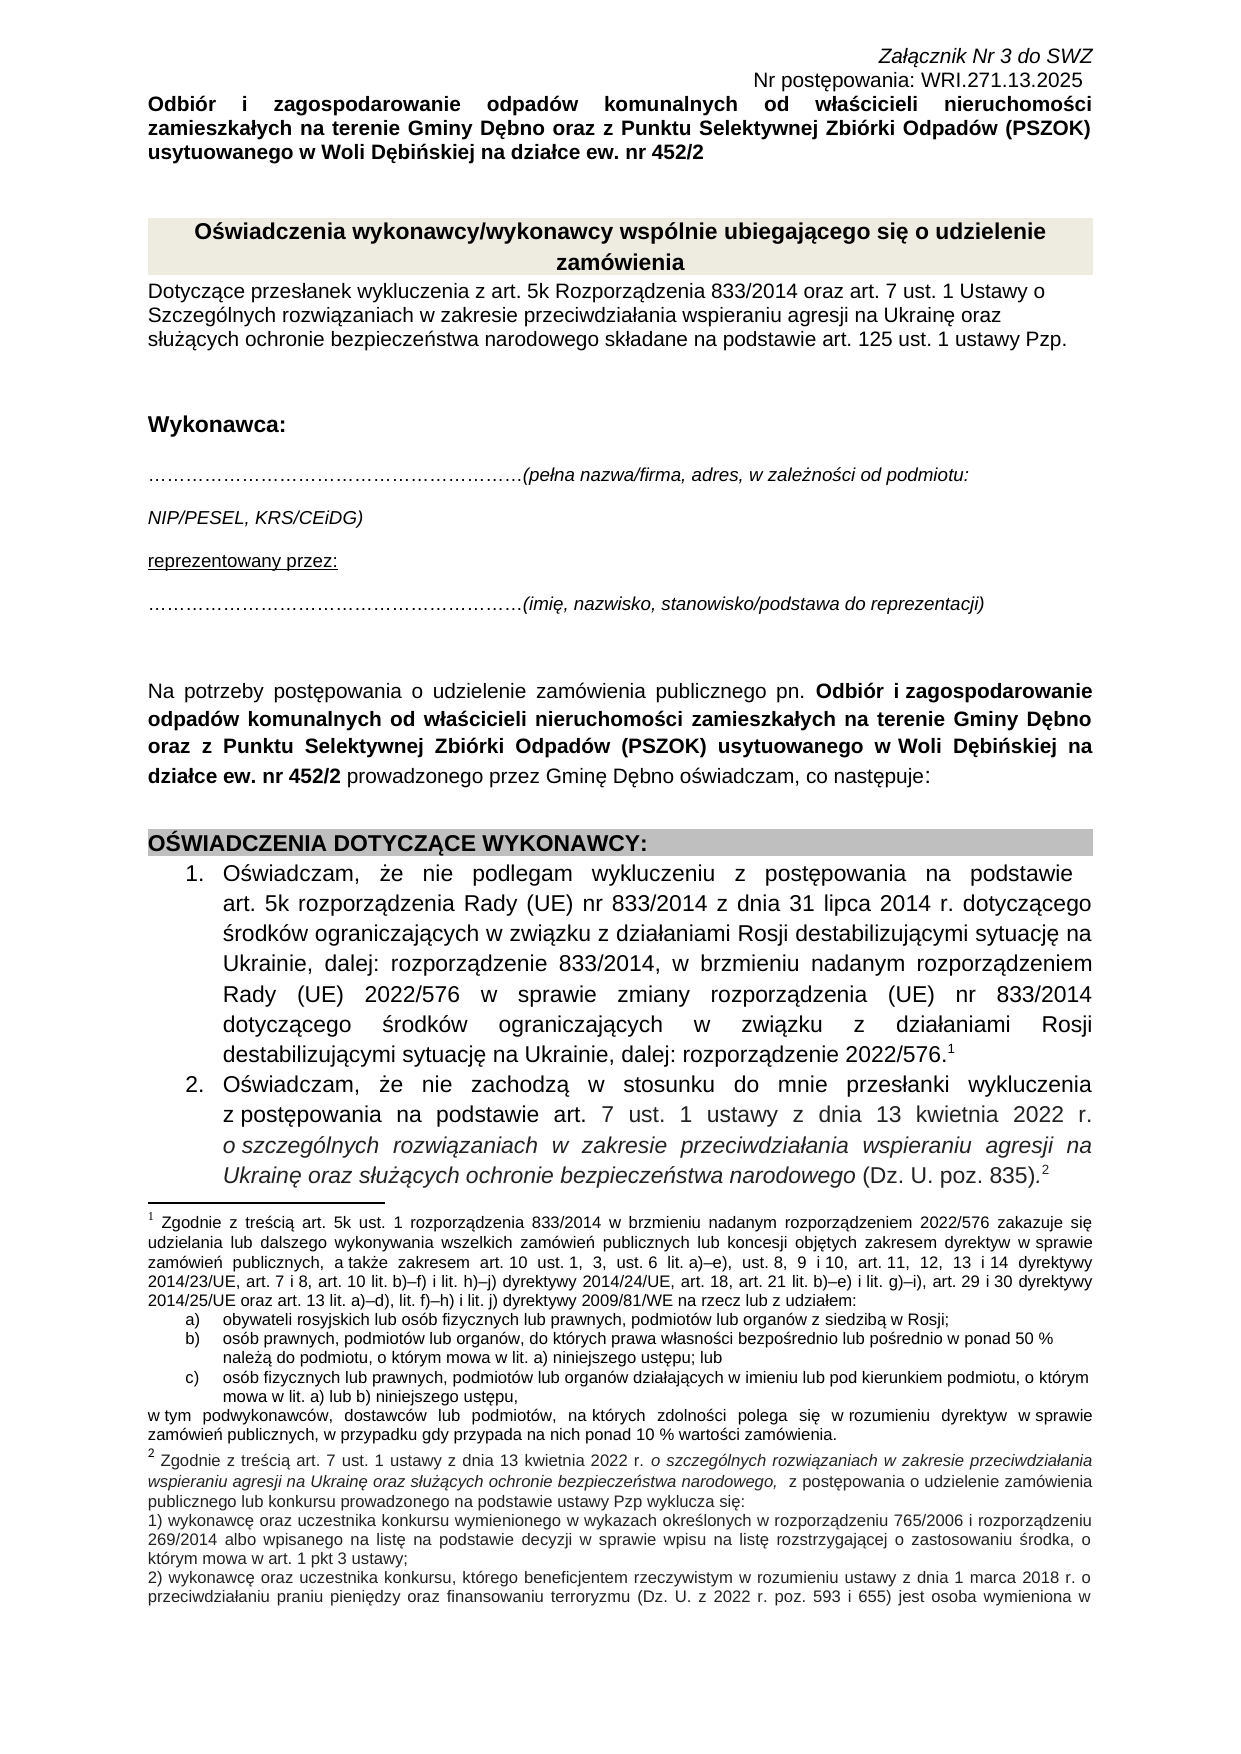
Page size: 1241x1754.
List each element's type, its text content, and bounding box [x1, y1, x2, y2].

text Oświadczenia wykonawcy/wykonawcy wspólnie ubiegającego się o udzielenie zamówienia [148, 218, 1093, 275]
text ……………………………………………………(pełna nazwa/firma, adres, w zależności od podmiotu: NIP/PESEL, KRS/CEiDG) [148, 464, 1048, 528]
text Dotyczące przesłanek wykluczenia z art. 5k Rozporządzenia 833/2014 oraz art. 7 ust. 1 Ustawy o Szczególnych rozwiązaniach w zakresie przeciwdziałania wspieraniu agresji na Ukrainę oraz służących ochronie bezpieczeństwa narodowego składane na podstawie art. 125 ust. 1 ustawy Pzp. [148, 279, 1093, 351]
text reprezentowany przez: [148, 550, 1093, 572]
list Oświadczam, że nie zachodzą w stosunku do mnie przesłanki wykluczenia z postępowania na podstawie art. 7 ust. 1 ustawy z dnia 13 kwietnia 2022 r. o szczególnych rozwiązaniach w zakresie przeciwdziałania wspieraniu agresji na Ukrainę oraz służących ochronie bezpieczeństwa narodowego (Dz. U. poz. 835). [185, 1071, 1093, 1188]
text Na potrzeby postępowania o udzielenie zamówienia publicznego pn. Odbiór i zagospodarowanie odpadów komunalnych od właścicieli nieruchomości zamieszkałych na terenie Gminy Dębno oraz z Punktu Selektywnej Zbiórki Odpadów (PSZOK) usytuowanego w Woli Dębińskiej na działce ew. nr 452/2 prowadzonego przez Gminę Dębno oświadczam, co następuje: [148, 679, 1093, 788]
text Wykonawca: [148, 411, 1093, 437]
text ……………………………………………………(imię, nazwisko, stanowisko/podstawa do reprezentacji) [148, 593, 1092, 615]
list Oświadczam, że nie podlegam wykluczeniu z postępowania na podstawie art. 5k rozporządzenia Rady (UE) nr 833/2014 z dnia 31 lipca 2014 r. dotyczącego środków ograniczających w związku z działaniami Rosji destabilizującymi sytuację na Ukrainie, dalej: rozporządzenie 833/2014, w brzmieniu nadanym rozporządzeniem Rady (UE) 2022/576 w sprawie zmiany rozporządzenia (UE) nr 833/2014 dotyczącego środków ograniczających w związku z działaniami Rosji destabilizującymi sytuację na Ukrainie, dalej: rozporządzenie 2022/576. [185, 860, 1093, 1067]
text OŚWIADCZENIA DOTYCZĄCE WYKONAWCY: [148, 829, 1093, 856]
